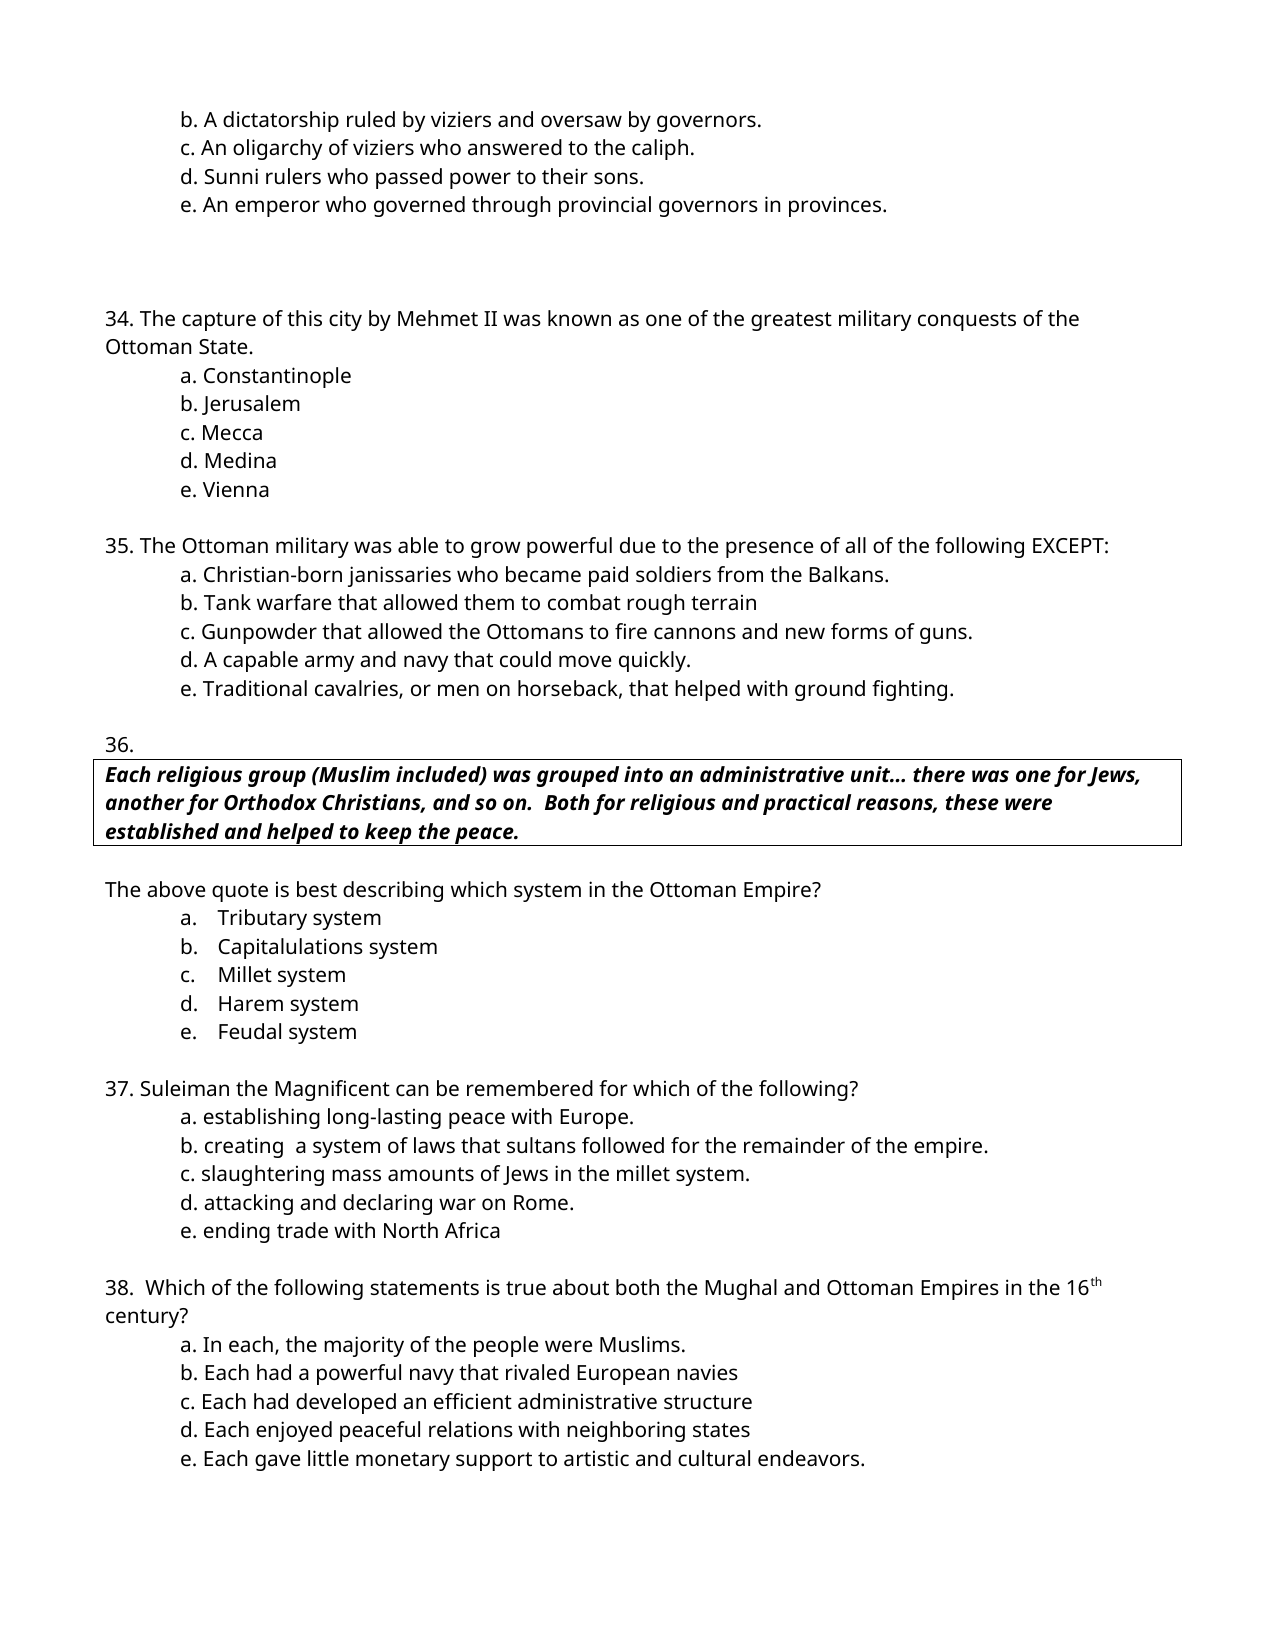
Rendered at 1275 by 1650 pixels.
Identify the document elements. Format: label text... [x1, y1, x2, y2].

text a. Constantinople [105, 361, 1170, 389]
text 38. Which of the following statements is true about both the Mughal and Ottoman Empires in the 16th century? [105, 1273, 1170, 1330]
text a. establishing long-lasting peace with Europe. [105, 1102, 1170, 1131]
text d. attacking and declaring war on Rome. [105, 1188, 1170, 1216]
text c. Gunpowder that allowed the Ottomans to fire cannons and new forms of guns. [105, 617, 1170, 645]
text e. An emperor who governed through provincial governors in provinces. [105, 190, 1170, 219]
list Millet system [180, 960, 1170, 989]
text e. Each gave little monetary support to artistic and cultural endeavors. [105, 1444, 1170, 1472]
text d. Sunni rulers who passed power to their sons. [105, 162, 1170, 190]
text b. Tank warfare that allowed them to combat rough terrain [105, 588, 1170, 617]
text d. A capable army and navy that could move quickly. [105, 645, 1170, 674]
text b. Each had a powerful navy that rivaled European navies [105, 1358, 1170, 1387]
text 37. Suleiman the Magnificent can be remembered for which of the following? [105, 1074, 1170, 1102]
list Tributary system [180, 903, 1170, 932]
text 34. The capture of this city by Mehmet II was known as one of the greatest military conquests of the Ottoman State. [105, 304, 1170, 361]
text c. An oligarchy of viziers who answered to the caliph. [105, 133, 1170, 162]
text 36. [105, 731, 1170, 759]
text e. ending trade with North Africa [105, 1216, 1170, 1244]
text e. Traditional cavalries, or men on horseback, that helped with ground fighting. [105, 674, 1170, 702]
list Feudal system [180, 1017, 1170, 1046]
text e. Vienna [105, 475, 1170, 503]
text c. Each had developed an efficient administrative structure [105, 1387, 1170, 1415]
text b. creating a system of laws that sultans followed for the remainder of the empire. [105, 1131, 1170, 1159]
text d. Medina [105, 446, 1170, 475]
text c. Mecca [105, 418, 1170, 446]
text a. In each, the majority of the people were Muslims. [105, 1330, 1170, 1358]
table_header Each religious group (Muslim included) was grouped into an administrative unit… there was one for Jews, another for Orthodox Christians, and so on. Both for religious and practical reasons, these were established and helped to keep the peace. [94, 760, 1181, 845]
list Capitalulations system [180, 932, 1170, 960]
text d. Each enjoyed peaceful relations with neighboring states [105, 1415, 1170, 1444]
text a. Christian-born janissaries who became paid soldiers from the Balkans. [105, 560, 1170, 588]
text b. Jerusalem [105, 389, 1170, 418]
text b. A dictatorship ruled by viziers and oversaw by governors. [105, 105, 1170, 133]
text 35. The Ottoman military was able to grow powerful due to the presence of all of the following EXCEPT: [105, 532, 1170, 560]
text The above quote is best describing which system in the Ottoman Empire? [105, 875, 1170, 903]
list Harem system [180, 989, 1170, 1017]
text c. slaughtering mass amounts of Jews in the millet system. [105, 1159, 1170, 1188]
